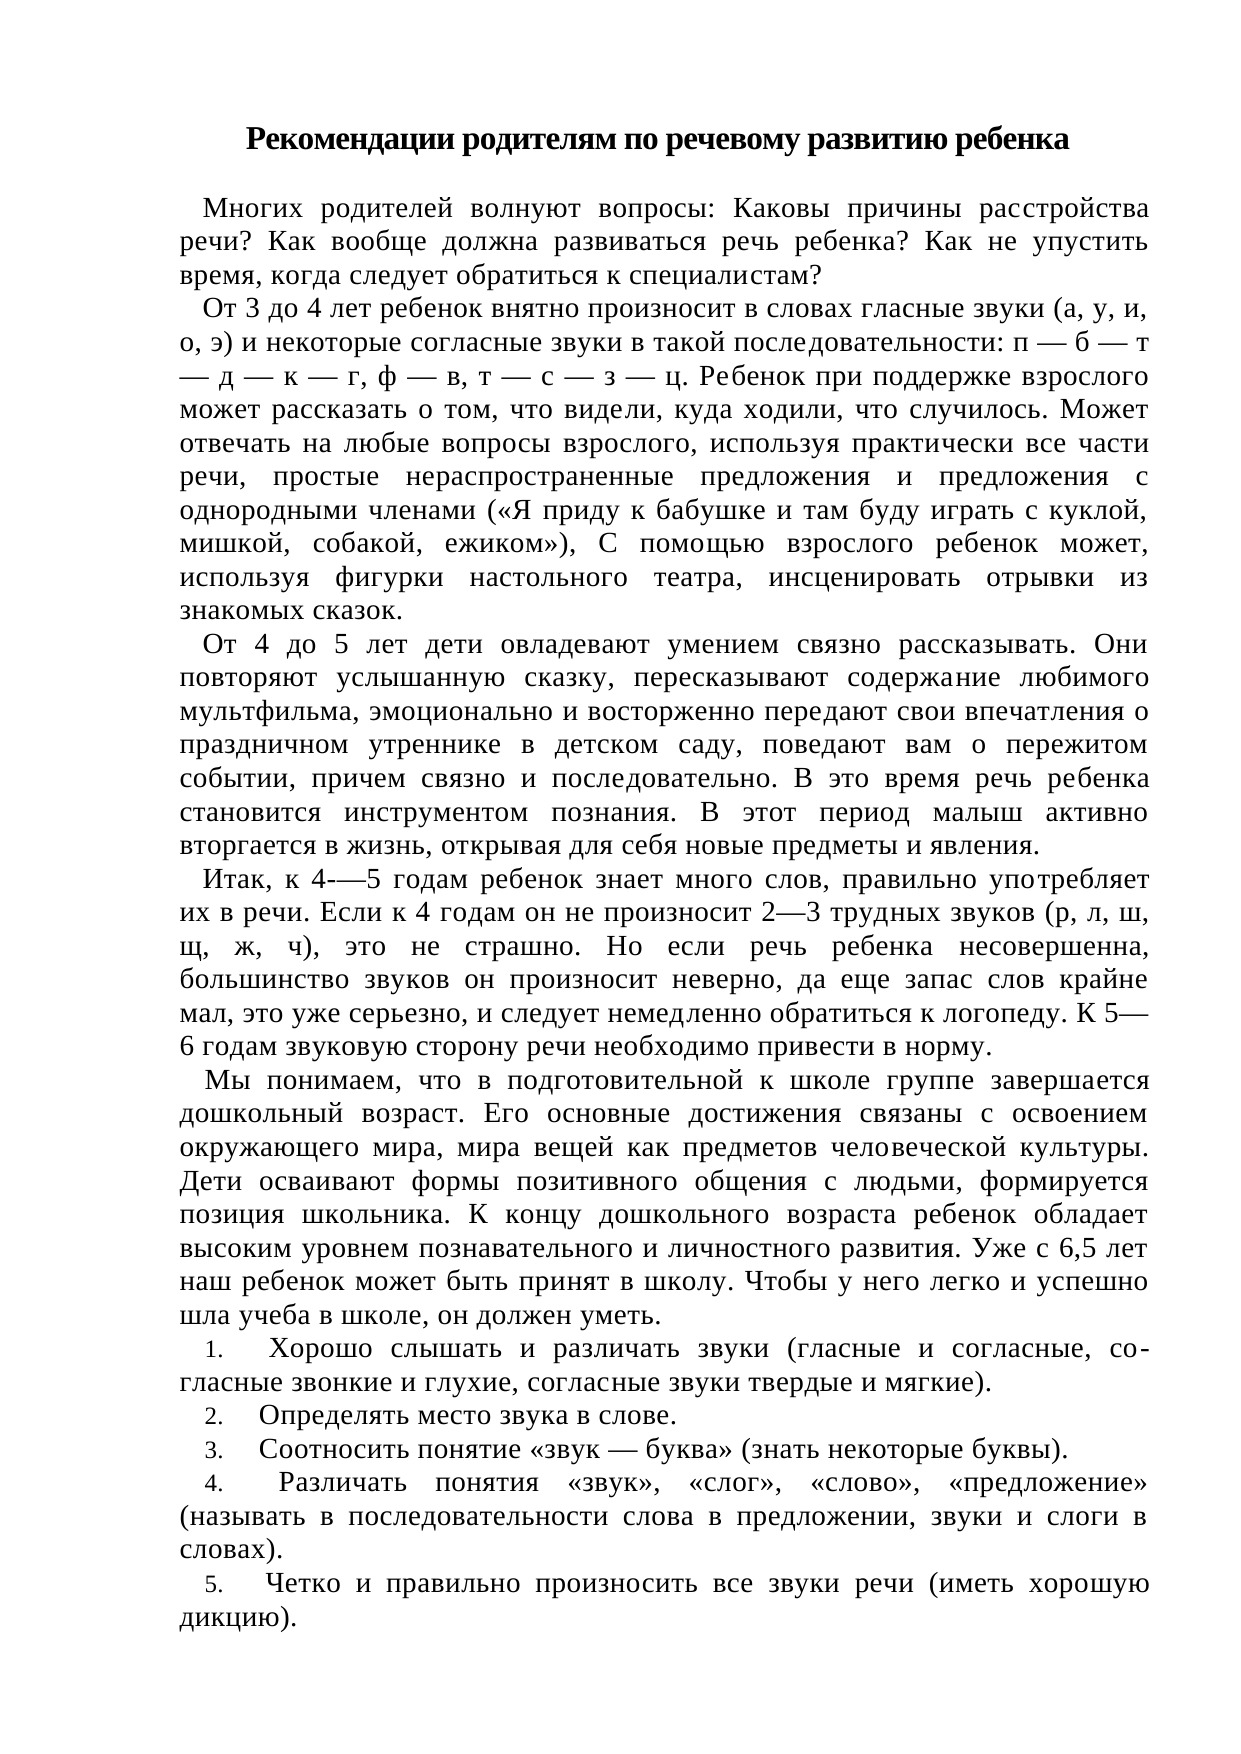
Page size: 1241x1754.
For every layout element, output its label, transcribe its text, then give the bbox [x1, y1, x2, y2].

list Определять место звука в слове. [179, 1397, 1149, 1431]
list Хорошо слышать и различать звуки (гласные и согласные, согласные звонкие и глухие, согласные звуки твердые и мягкие). [179, 1330, 1149, 1397]
text Рекомендации родителям по речевому развитию ребенка [200, 118, 1116, 156]
list Различать понятия «звук», «слог», «слово», «предложение» (называть в последовательности слова в предложении, звуки и слоги в словах). [179, 1464, 1149, 1565]
list Соотносить понятие «звук — буква» (знать некоторые буквы). [179, 1431, 1149, 1464]
list Четко и правильно произносить все звуки речи (иметь хорошую дикцию). [179, 1565, 1149, 1632]
text Мы понимаем, что в подготовительной к школе группе завершается дошкольный возраст. Его основные достижения связаны с освоением окружающего мира, мира вещей как предметов человеческой культуры. Дети осваивают формы позитивного общения с людьми, формируется позиция школьника. К концу дошкольного возраста ребенок обладает высоким уровнем познавательного и личностного развития. Уже с 6,5 лет наш ребенок может быть принят в школу. Чтобы у него легко и успешно шла учеба в школе, он должен уметь. [179, 1062, 1149, 1330]
text Многих родителей волнуют вопросы: Каковы причины расстройства речи? Как вообще должна развиваться речь ребенка? Как не упустить время, когда следует обратиться к специалистам? [179, 190, 1149, 291]
text От 3 до 4 лет ребенок внятно произносит в словах гласные звуки (а, у, и, о, э) и некоторые согласные звуки в такой последовательности: п — б — т — д — к — г, ф — в, т — с — з — ц. Ребенок при поддержке взрослого может рассказать о том, что видели, куда ходили, что случилось. Может отвечать на любые вопросы взрослого, используя практически все части речи, простые нераспространенные предложения и предложения с однородными членами («Я приду к бабушке и там буду играть с куклой, мишкой, собакой, ежиком»), С помощью взрослого ребенок может, используя фигурки настольного театра, инсценировать отрывки из знакомых сказок. [179, 291, 1149, 626]
text Итак, к 4-—5 годам ребенок знает много слов, правильно употребляет их в речи. Если к 4 годам он не произносит 2—3 трудных звуков (р, л, ш, щ, ж, ч), это не страшно. Но если речь ребенка несовершенна, большинство звуков он произносит неверно, да еще запас слов крайне мал, это уже серьезно, и следует немедленно обратиться к логопеду. К 5—6 годам звуковую сторону речи необходимо привести в норму. [179, 861, 1149, 1062]
text От 4 до 5 лет дети овладевают умением связно рассказывать. Они повторяют услышанную сказку, пересказывают содержание любимого мультфильма, эмоционально и восторженно передают свои впечатления о праздничном утреннике в детском саду, поведают вам о пережитом событии, причем связно и последовательно. В это время речь ребенка становится инструментом познания. В этот период малыш активно вторгается в жизнь, открывая для себя новые предметы и явления. [179, 626, 1149, 861]
